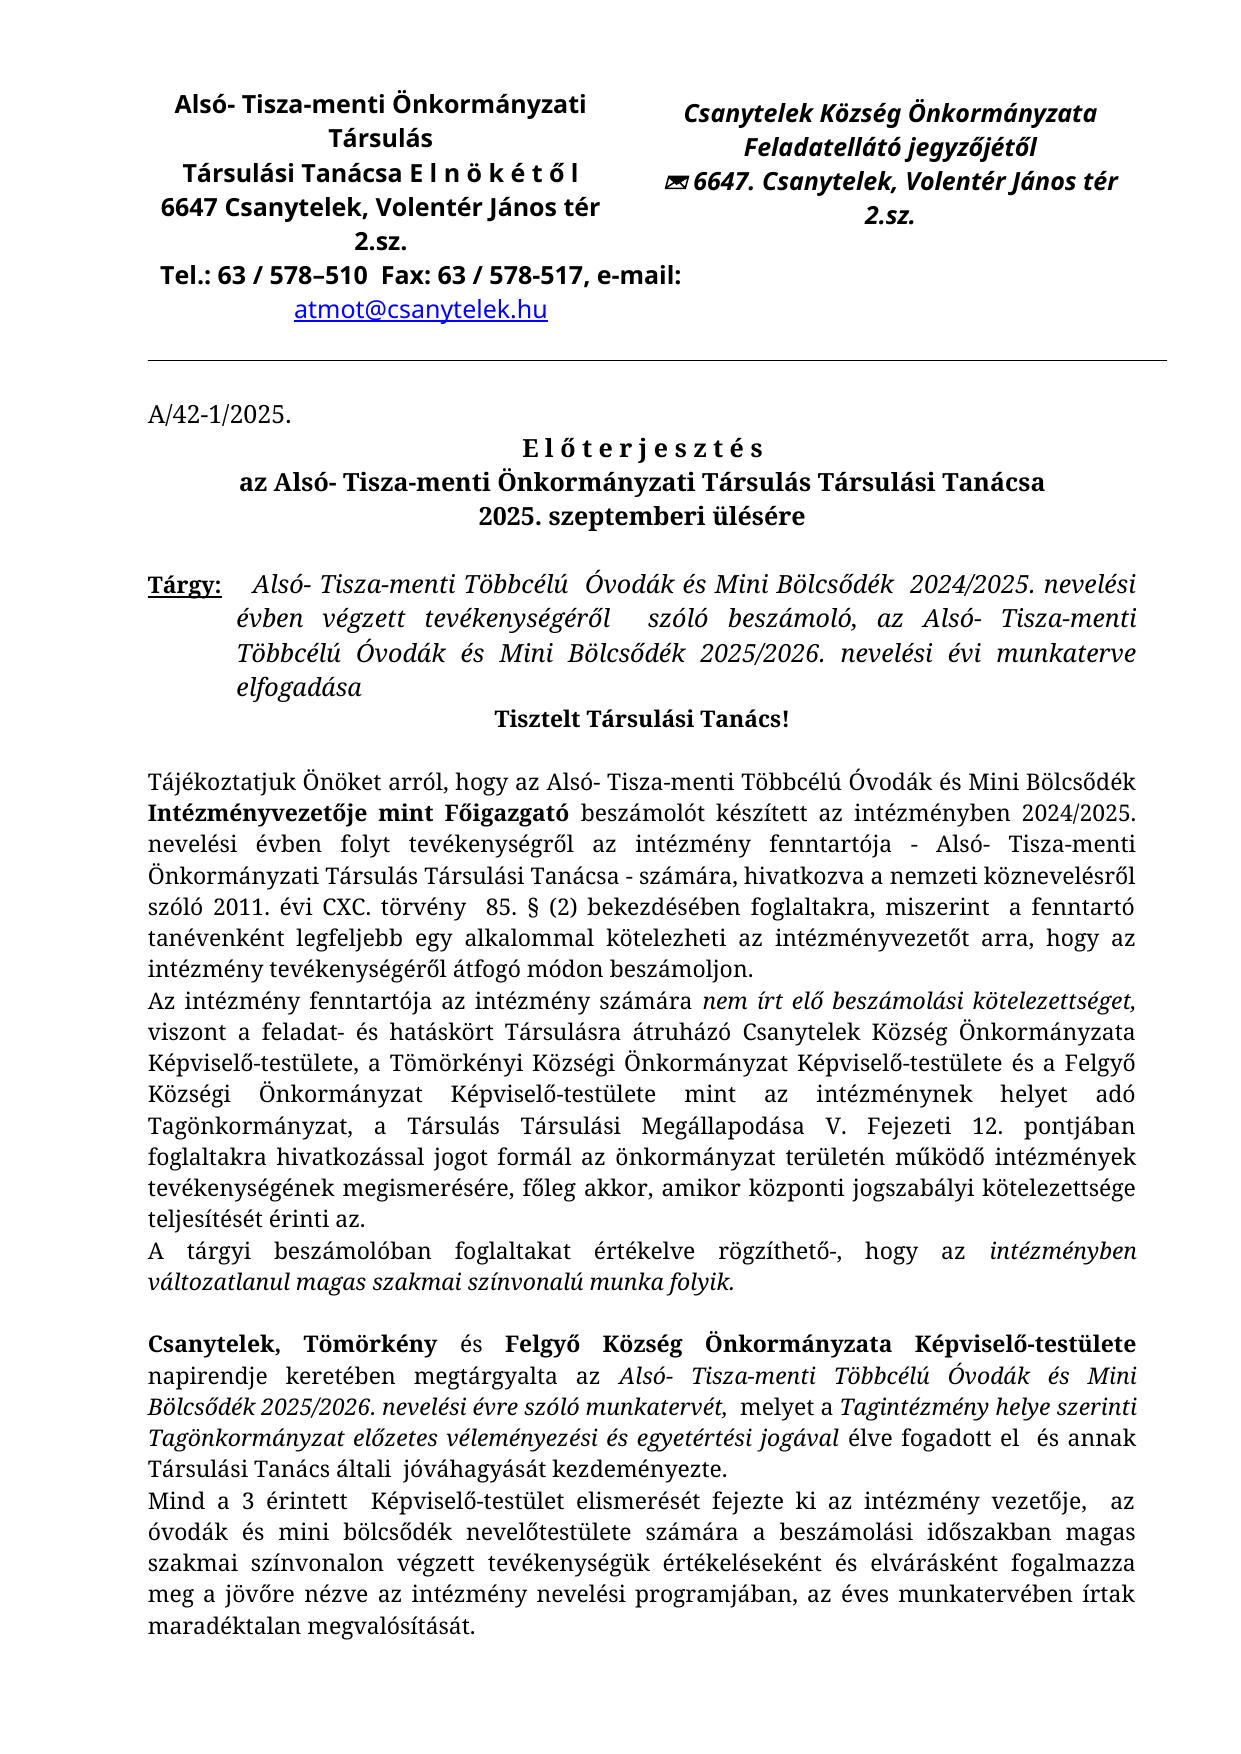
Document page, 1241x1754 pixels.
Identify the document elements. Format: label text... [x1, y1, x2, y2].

text Tisztelt Társulási Tanács! [148, 703, 1137, 734]
text 2025. szeptemberi ülésére [148, 499, 1137, 533]
text Tárgy: Alsó- Tisza-menti Többcélú Óvodák és Mini Bölcsődék 2024/2025. nevelési évben végzett tevékenységéről szóló beszámoló, az Alsó- Tisza-menti Többcélú Óvodák és Mini Bölcsődék 2025/2026. nevelési évi munkaterve elfogadása [148, 567, 1137, 703]
text Alsó- Tisza-menti Önkormányzati Társulás [148, 87, 632, 155]
text A/42-1/2025. [148, 394, 1167, 431]
text Társulási Tanácsa E l n ö k é t ő l [148, 155, 632, 189]
text az Alsó- Tisza-menti Önkormányzati Társulás Társulási Tanácsa [148, 465, 1137, 499]
text Az intézmény fenntartója az intézmény számára nem írt elő beszámolási kötelezettséget, viszont a feladat- és hatáskört Társulásra átruházó Csanytelek Község Önkormányzata Képviselő-testülete, a Tömörkényi Községi Önkormányzat Képviselő-testülete és a Felgyő Községi Önkormányzat Képviselő-testülete mint az intézménynek helyet adó Tagönkormányzat, a Társulás Társulási Megállapodása V. Fejezeti 12. pontjában foglaltakra hivatkozással jogot formál az önkormányzat területén működő intézmények tevékenységének megismerésére, főleg akkor, amikor központi jogszabályi kötelezettsége teljesítését érinti az. [148, 984, 1137, 1234]
text Csanytelek, Tömörkény és Felgyő Község Önkormányzata Képviselő-testülete napirendje keretében megtárgyalta az Alsó- Tisza-menti Többcélú Óvodák és Mini Bölcsődék 2025/2026. nevelési évre szóló munkatervét, melyet a Tagintézmény helye szerinti Tagönkormányzat előzetes véleményezési és egyetértési jogával élve fogadott el és annak Társulási Tanács általi jóváhagyását kezdeményezte. [148, 1328, 1137, 1484]
text Tájékoztatjuk Önöket arról, hogy az Alsó- Tisza-menti Többcélú Óvodák és Mini Bölcsődék Intézményvezetője mint Főigazgató beszámolót készített az intézményben 2024/2025. nevelési évben folyt tevékenységről az intézmény fenntartója - Alsó- Tisza-menti Önkormányzati Társulás Társulási Tanácsa - számára, hivatkozva a nemzeti köznevelésről szóló 2011. évi CXC. törvény 85. § (2) bekezdésében foglaltakra, miszerint a fenntartó tanévenként legfeljebb egy alkalommal kötelezheti az intézményvezetőt arra, hogy az intézmény tevékenységéről átfogó módon beszámoljon. [148, 766, 1137, 984]
text Mind a 3 érintett Képviselő-testület elismerését fejezte ki az intézmény vezetője, az óvodák és mini bölcsődék nevelőtestülete számára a beszámolási időszakban magas szakmai színvonalon végzett tevékenységük értékeléseként és elvárásként fogalmazza meg a jövőre nézve az intézmény nevelési programjában, az éves munkatervében írtak maradéktalan megvalósítását. [148, 1484, 1137, 1641]
text Tel.: 63 / 578–510 Fax: 63 / 578-517, e-mail: atmot@csanytelek.hu [148, 257, 694, 326]
text 6647 Csanytelek, Volentér János tér 2.sz. [148, 189, 694, 257]
text E l ő t e r j e s z t é s [148, 431, 1137, 465]
text A tárgyi beszámolóban foglaltakat értékelve rögzíthető-, hogy az intézményben változatlanul magas szakmai színvonalú munka folyik. [148, 1234, 1137, 1297]
